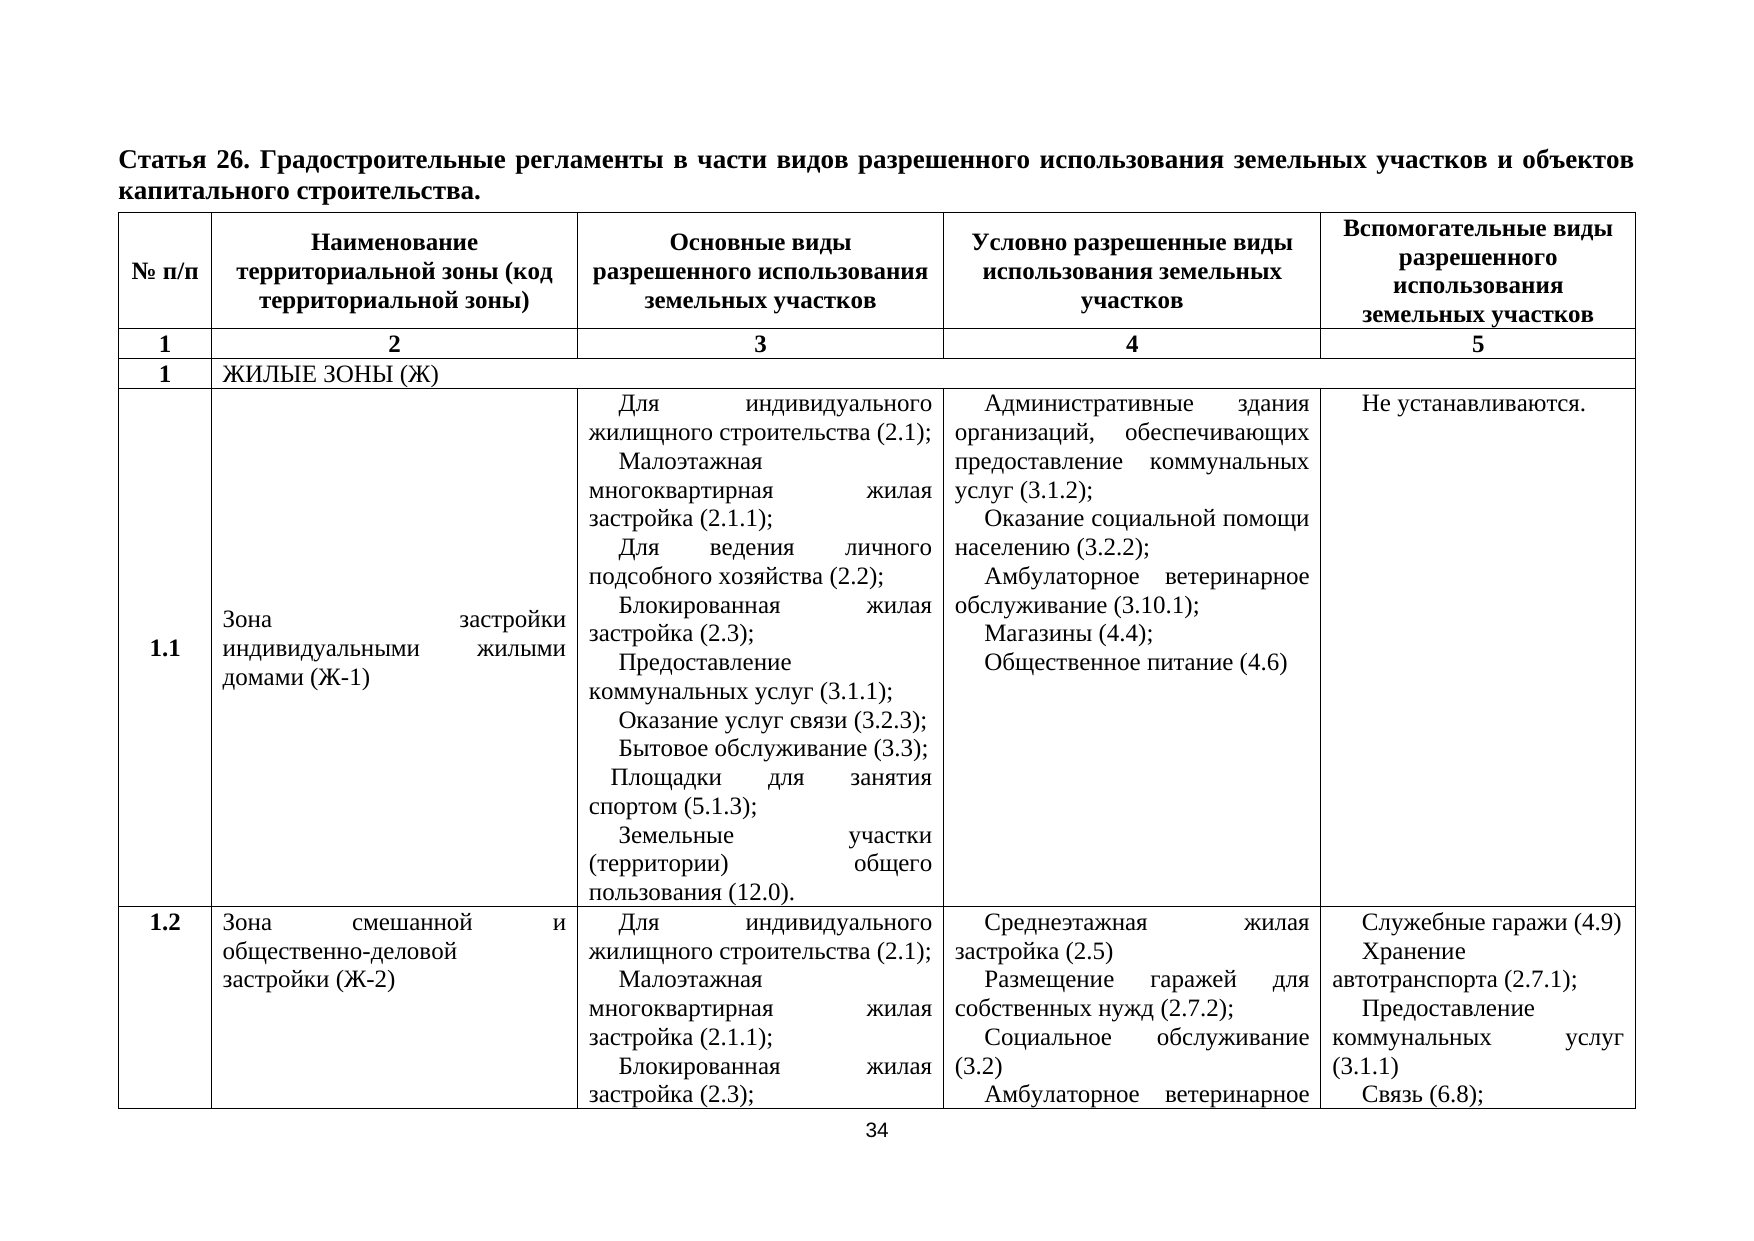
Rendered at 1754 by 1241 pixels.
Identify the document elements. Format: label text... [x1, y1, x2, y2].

table_header Основные виды разрешенного использования земельных участков [578, 213, 943, 328]
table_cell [578, 907, 943, 1108]
table_cell 1 [119, 329, 211, 358]
table_cell Жилые зоны (Ж) [212, 359, 1635, 387]
table_header Наименование территориальной зоны (код территориальной зоны) [212, 213, 577, 328]
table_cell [1321, 907, 1635, 1108]
table_cell 1.2 [119, 907, 211, 1108]
table_cell Не устанавливаются. [1321, 389, 1635, 906]
table_cell 1 [119, 359, 211, 387]
table_header № п/п [119, 213, 211, 328]
table_header Вспомогательные виды разрешенного использования земельных участков [1321, 213, 1635, 328]
subtitle Статья 26. Градостроительные регламенты в части видов разрешенного использования земельных участков и объектов капитального строительства. [118, 143, 1636, 206]
table_cell Зона застройки индивидуальными жилыми домами (Ж-1) [212, 389, 577, 906]
table_cell 4 [944, 329, 1320, 358]
table_cell 1.1 [119, 389, 211, 906]
table_cell 5 [1321, 329, 1635, 358]
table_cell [212, 907, 577, 1108]
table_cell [944, 907, 1320, 1108]
table_cell 2 [212, 329, 577, 358]
table_header Условно разрешенные виды использования земельных участков [944, 213, 1320, 328]
table_cell 3 [578, 329, 943, 358]
table_cell Для индивидуального жилищного строительства (2.1); Малоэтажная многоквартирная жилая застройка (2.1.1); Для ведения личного подсобного хозяйства (2.2); Блокированная жилая застройка (2.3); Предоставление коммунальных услуг (3.1.1); Оказание услуг связи (3.2.3); Бытовое обслуживание (3.3); Площадки для занятия спортом (5.1.3); Земельные участки (территории) общего пользования (12.0). [578, 389, 943, 906]
table_cell Административные здания организаций, обеспечивающих предоставление коммунальных услуг (3.1.2); Оказание социальной помощи населению (3.2.2); Амбулаторное ветеринарное обслуживание (3.10.1); Магазины (4.4); Общественное питание (4.6) [944, 389, 1320, 906]
